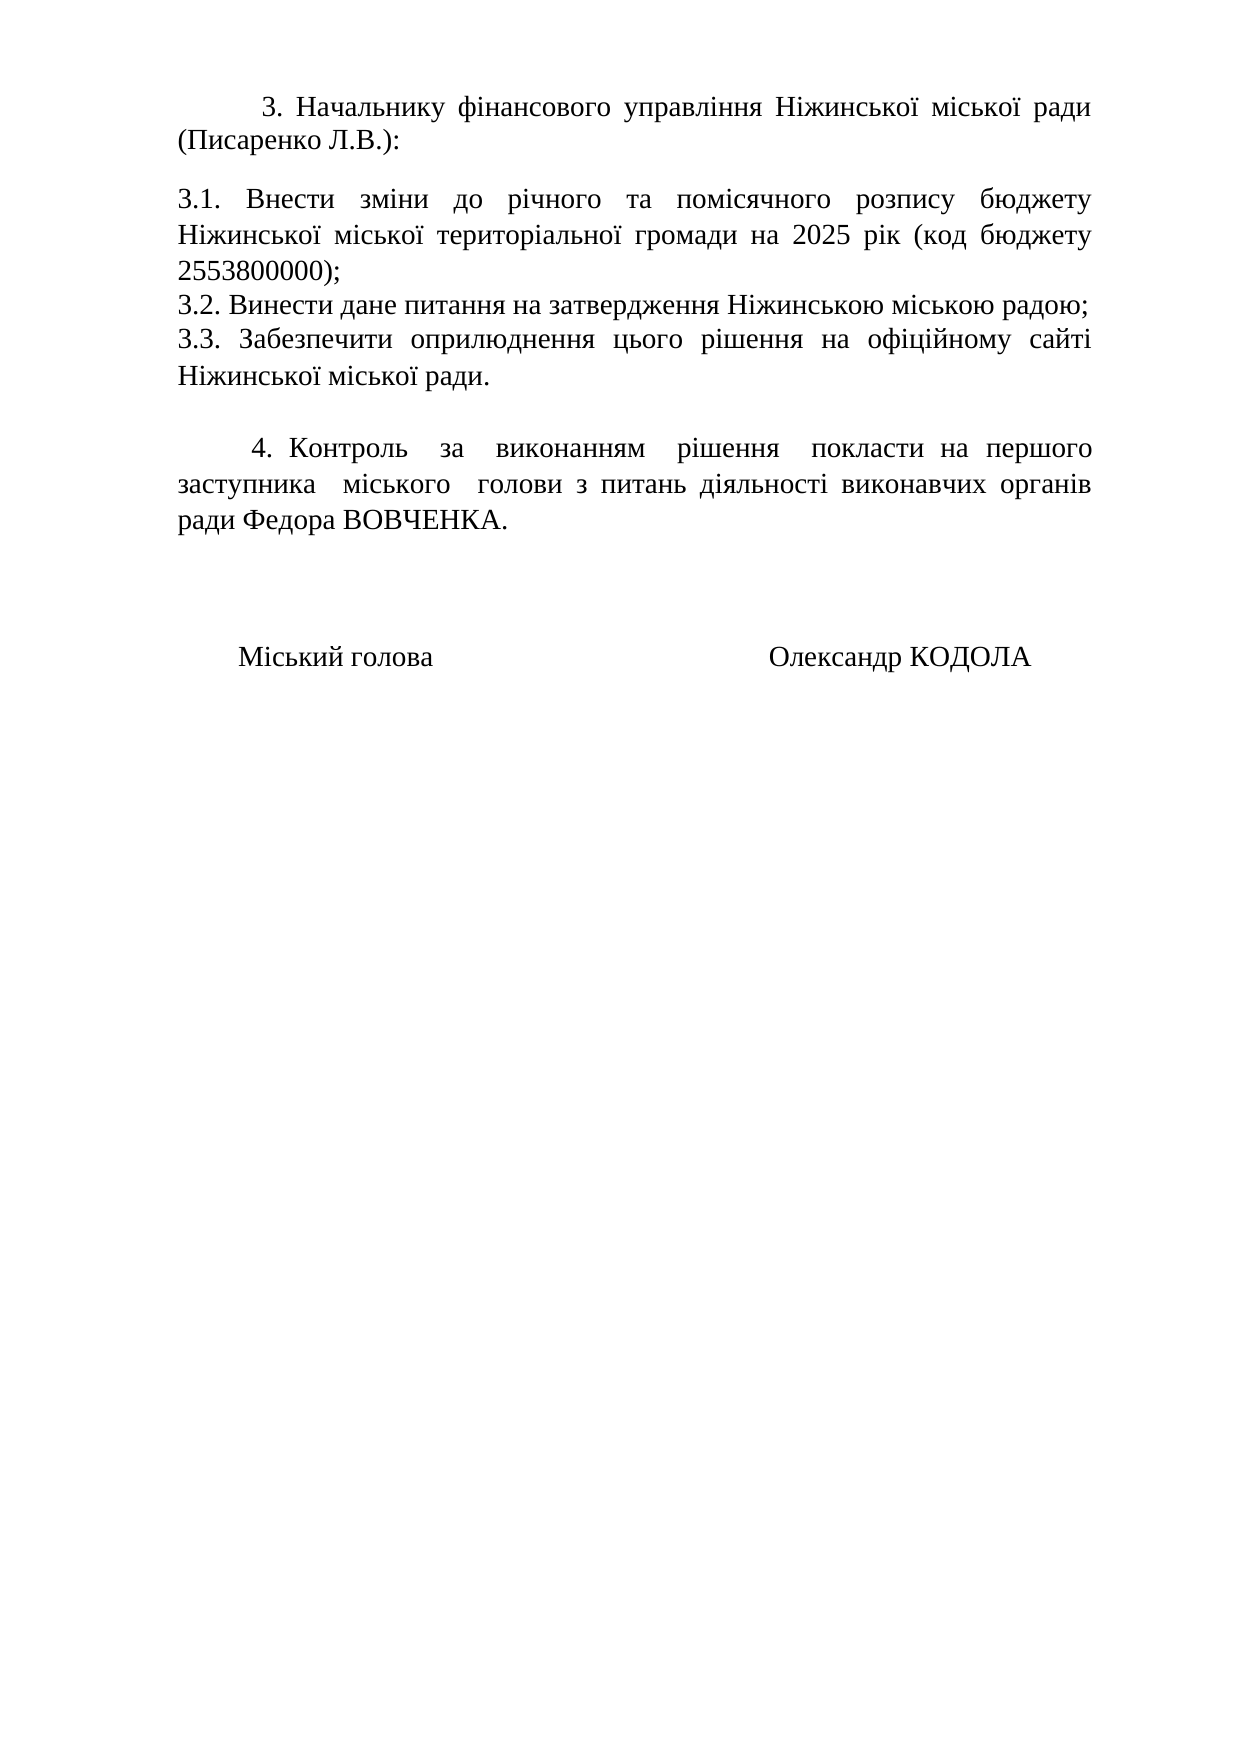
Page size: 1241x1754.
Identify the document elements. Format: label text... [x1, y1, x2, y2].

text Міський голова Олександр КОДОЛА [177, 639, 1092, 672]
text 3.3. Забезпечити оприлюднення цього рішення на офіційному сайті Ніжинської міської ради. [177, 321, 1092, 391]
text 3.2. Винести дане питання на затвердження Ніжинською міською радою; [177, 288, 1092, 321]
text 4. Контроль за виконанням рішення покласти на першого заступника міського голови з питань діяльності виконавчих органів ради Федора ВОВЧЕНКА. [177, 430, 1092, 536]
text 3. Начальнику фінансового управління Ніжинської міської ради (Писаренко Л.В.): [177, 89, 1092, 156]
text 3.1. Внести зміни до річного та помісячного розпису бюджету Ніжинської міської територіальної громади на 2025 рік (код бюджету 2553800000); [177, 180, 1092, 288]
